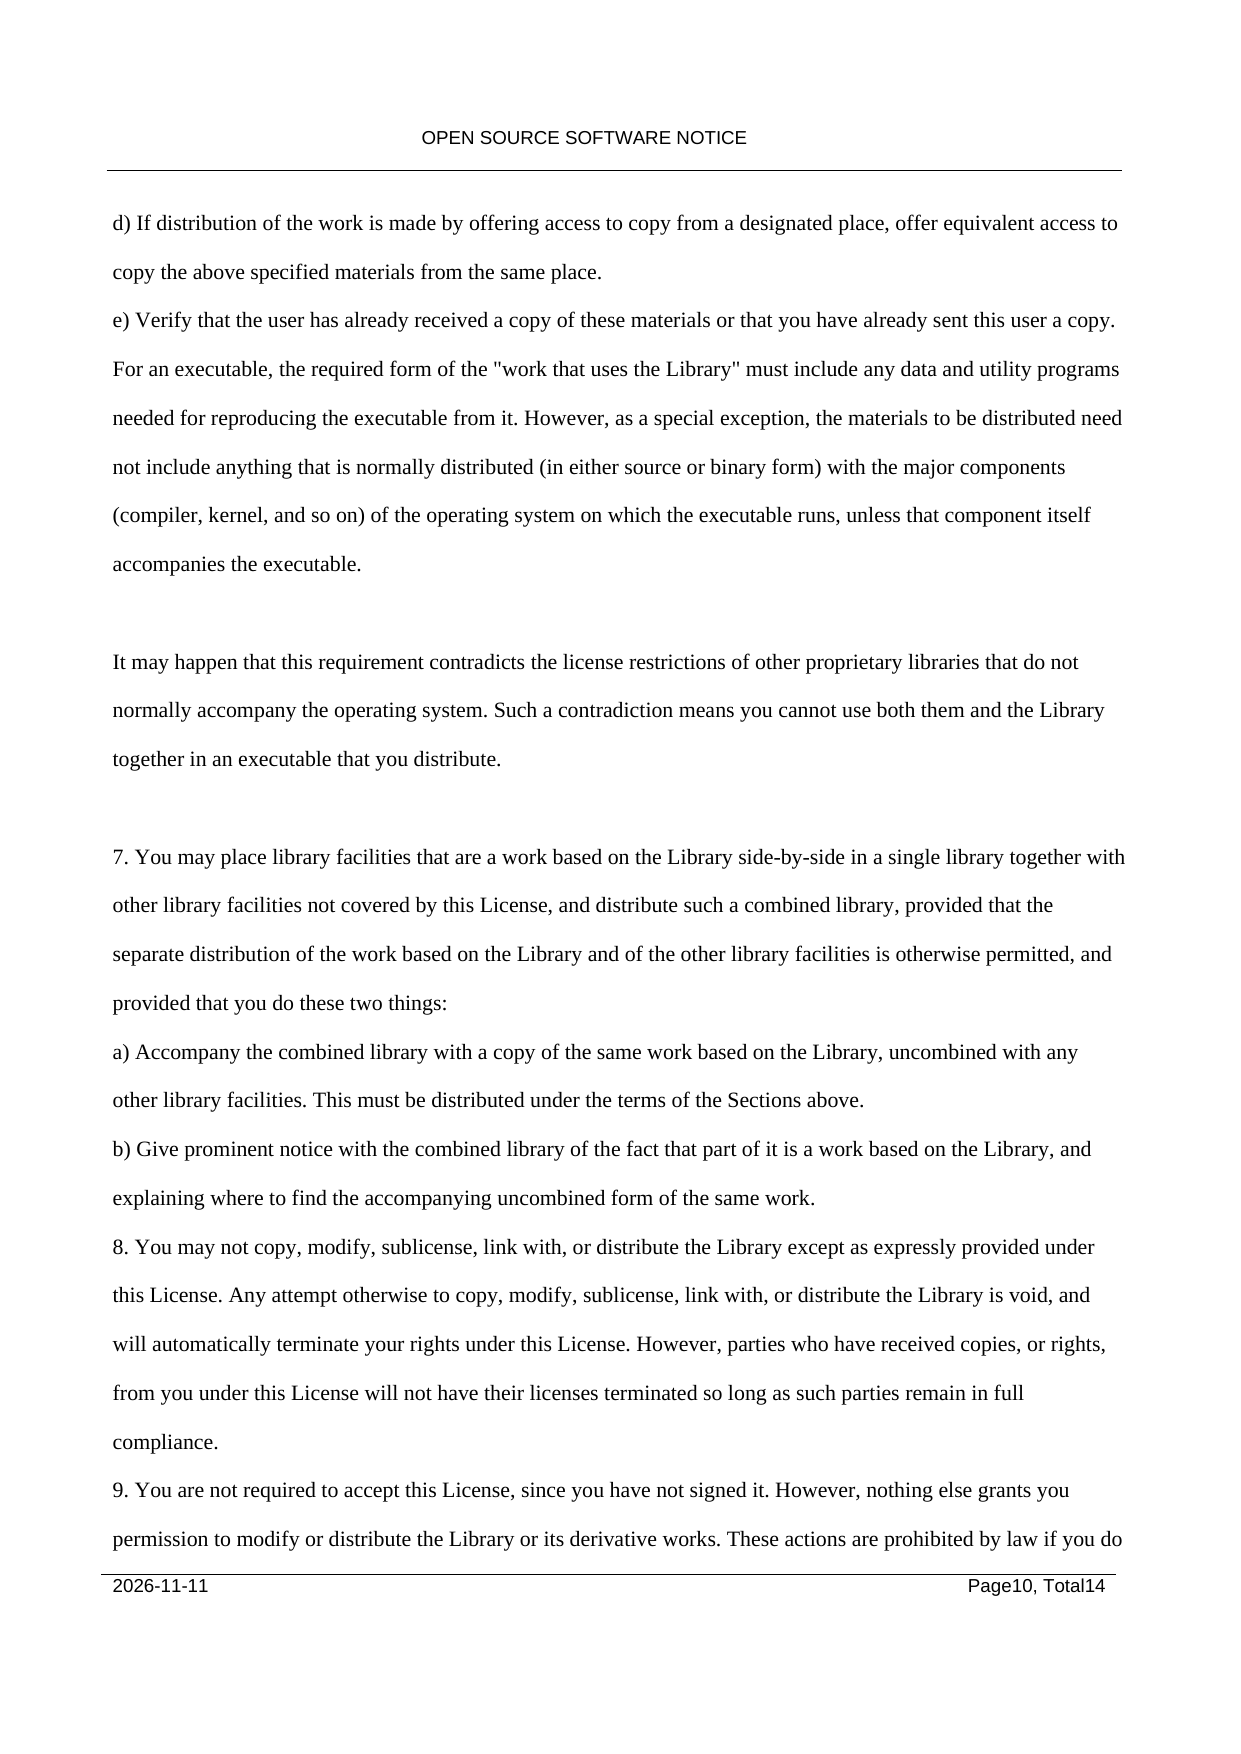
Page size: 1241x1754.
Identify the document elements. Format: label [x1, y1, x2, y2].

text [112, 206, 1128, 1555]
